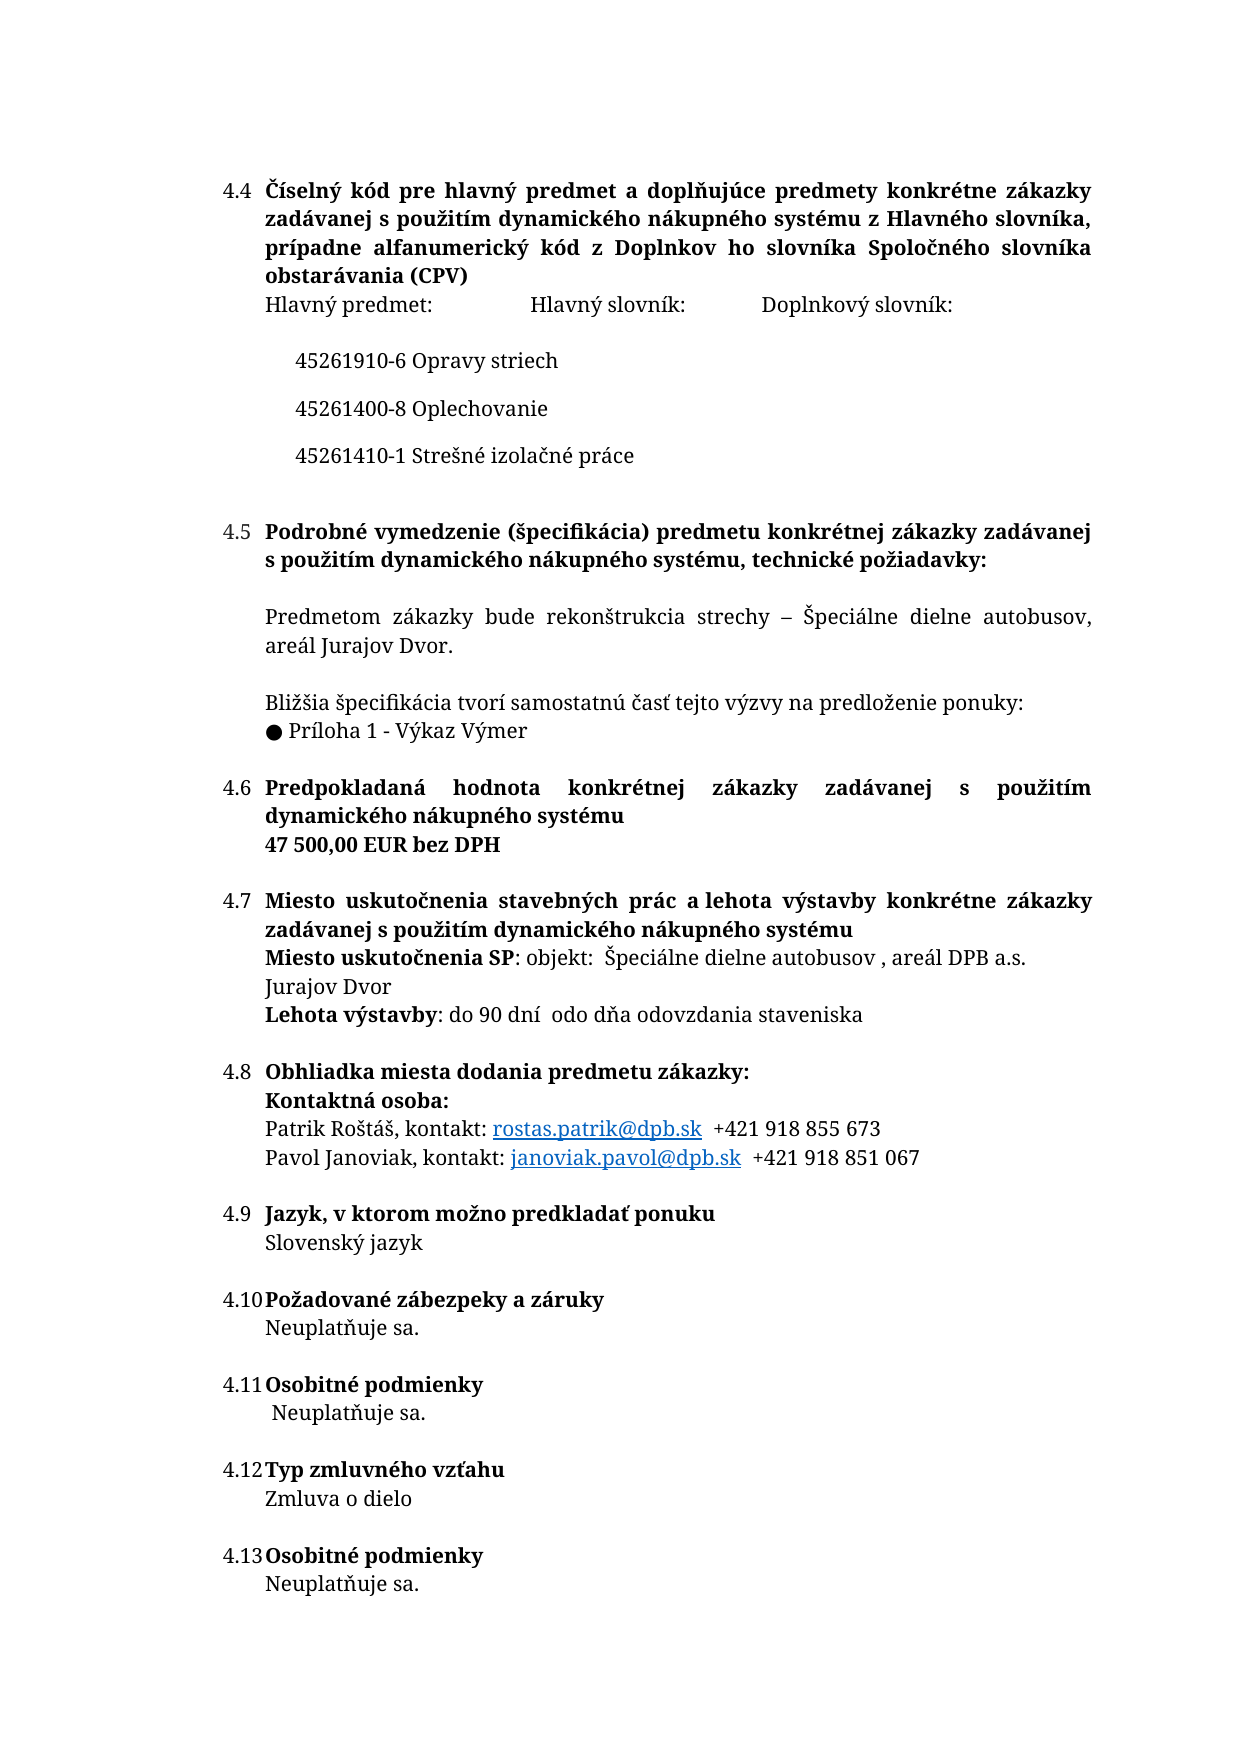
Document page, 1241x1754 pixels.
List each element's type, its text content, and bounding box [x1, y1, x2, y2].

list Osobitné podmienky [223, 1541, 1093, 1569]
list Požadované zábezpeky a záruky [223, 1285, 1093, 1313]
list Osobitné podmienky [223, 1370, 1093, 1398]
list Neuplatňuje sa. [223, 1398, 1093, 1427]
list Miesto uskutočnenia SP: objekt: Špeciálne dielne autobusov , areál DPB a.s. Jurajov Dvor [265, 943, 1093, 1000]
list Obhliadka miesta dodania predmetu zákazky: [223, 1057, 1093, 1086]
list Číselný kód pre hlavný predmet a doplňujúce predmety konkrétne zákazky zadávanej s použitím dynamického nákupného systému z Hlavného slovníka, prípadne alfanumerický kód z Doplnkov ho slovníka Spoločného slovníka obstarávania (CPV) [223, 176, 1093, 290]
list Neuplatňuje sa. [265, 1569, 1093, 1598]
text 45261410-1 Strešné izolačné práce [148, 441, 1093, 470]
list Pavol Janoviak, kontakt: janoviak.pavol@dpb.sk +421 918 851 067 [265, 1143, 1093, 1171]
list ● Príloha 1 - Výkaz Výmer [265, 716, 1093, 744]
list Predmetom zákazky bude rekonštrukcia strechy – Špeciálne dielne autobusov, areál Jurajov Dvor. [265, 602, 1093, 659]
list Typ zmluvného vzťahu [223, 1455, 1093, 1484]
list Bližšia špecifikácia tvorí samostatnú časť tejto výzvy na predloženie ponuky: [265, 688, 1093, 716]
list Neuplatňuje sa. [265, 1313, 1093, 1342]
list Kontaktná osoba: [265, 1086, 1093, 1114]
list Slovenský jazyk [265, 1228, 1093, 1256]
list Jazyk, v ktorom možno predkladať ponuku [223, 1199, 1093, 1228]
list Hlavný predmet: Hlavný slovník: Doplnkový slovník: [265, 290, 1093, 318]
list Lehota výstavby: do 90 dní odo dňa odovzdania staveniska [265, 1000, 1093, 1029]
text 45261400-8 Oplechovanie [148, 394, 1093, 422]
list Patrik Roštáš, kontakt: rostas.patrik@dpb.sk +421 918 855 673 [265, 1114, 1093, 1143]
list Miesto uskutočnenia stavebných prác a lehota výstavby konkrétne zákazky zadávanej s použitím dynamického nákupného systému [223, 887, 1093, 943]
list Predpokladaná hodnota konkrétnej zákazky zadávanej s použitím dynamického nákupného systému [223, 773, 1093, 830]
text Zmluva o dielo [265, 1484, 1093, 1512]
list Podrobné vymedzenie (špecifikácia) predmetu konkrétnej zákazky zadávanej s použitím dynamického nákupného systému, technické požiadavky: [223, 517, 1093, 574]
list 47 500,00 EUR bez DPH [265, 830, 1093, 858]
text 45261910-6 Opravy striech [221, 347, 1093, 375]
